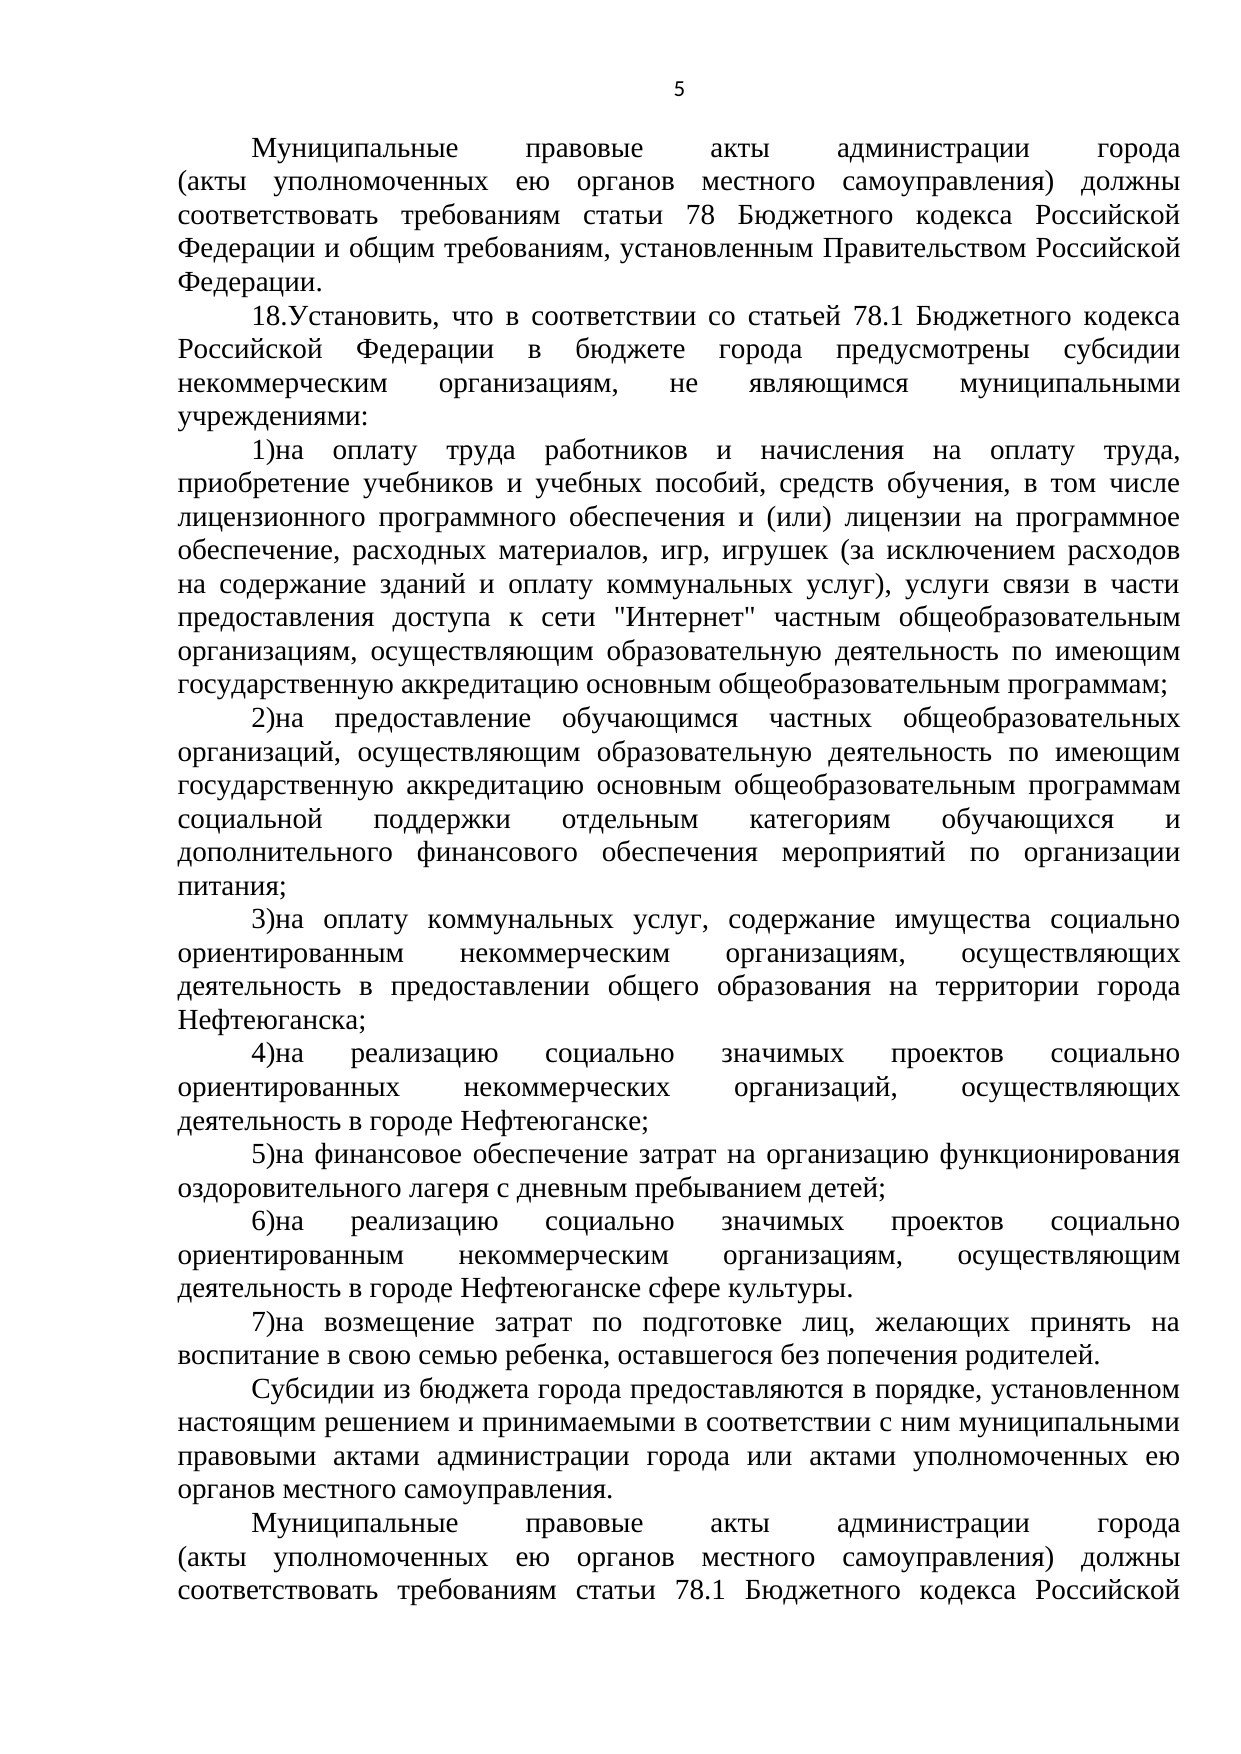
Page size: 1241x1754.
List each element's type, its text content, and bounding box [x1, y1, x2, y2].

text Субсидии из бюджета города предоставляются в порядке, установленном настоящим решением и принимаемыми в соответствии с ним муниципальными правовыми актами администрации города или актами уполномоченных ею органов местного самоуправления. [177, 1371, 1181, 1505]
text 18.Установить, что в соответствии со статьей 78.1 Бюджетного кодекса Российской Федерации в бюджете города предусмотрены субсидии некоммерческим организациям, не являющимся муниципальными учреждениями: [177, 298, 1181, 432]
text 4)на реализацию социально значимых проектов социально ориентированных некоммерческих организаций, осуществляющих деятельность в городе Нефтеюганске; [177, 1036, 1181, 1136]
text 3)на оплату коммунальных услуг, содержание имущества социально ориентированным некоммерческим организациям, осуществляющих деятельность в предоставлении общего образования на территории города Нефтеюганска; [177, 901, 1181, 1036]
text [177, 1505, 1181, 1606]
text 5)на финансовое обеспечение затрат на организацию функционирования оздоровительного лагеря с дневным пребыванием детей; [177, 1136, 1181, 1203]
text 7)на возмещение затрат по подготовке лиц, желающих принять на воспитание в свою семью ребенка, оставшегося без попечения родителей. [177, 1304, 1181, 1371]
text 2)на предоставление обучающимся частных общеобразовательных организаций, осуществляющим образовательную деятельность по имеющим государственную аккредитацию основным общеобразовательным программам социальной поддержки отдельным категориям обучающихся и дополнительного финансового обеспечения мероприятий по организации питания; [177, 700, 1181, 901]
text 6)на реализацию социально значимых проектов социально ориентированным некоммерческим организациям, осуществляющим деятельность в городе Нефтеюганске сфере культуры. [177, 1203, 1181, 1304]
text 1)на оплату труда работников и начисления на оплату труда, приобретение учебников и учебных пособий, средств обучения, в том числе лицензионного программного обеспечения и (или) лицензии на программное обеспечение, расходных материалов, игр, игрушек (за исключением расходов на содержание зданий и оплату коммунальных услуг), услуги связи в части предоставления доступа к сети "Интернет" частным общеобразовательным организациям, осуществляющим образовательную деятельность по имеющим государственную аккредитацию основным общеобразовательным программам; [177, 432, 1181, 700]
text Муниципальные правовые акты администрации города (акты уполномоченных ею органов местного самоуправления) должны соответствовать требованиям статьи 78 Бюджетного кодекса Российской Федерации и общим требованиям, установленным Правительством Российской Федерации. [177, 130, 1181, 298]
